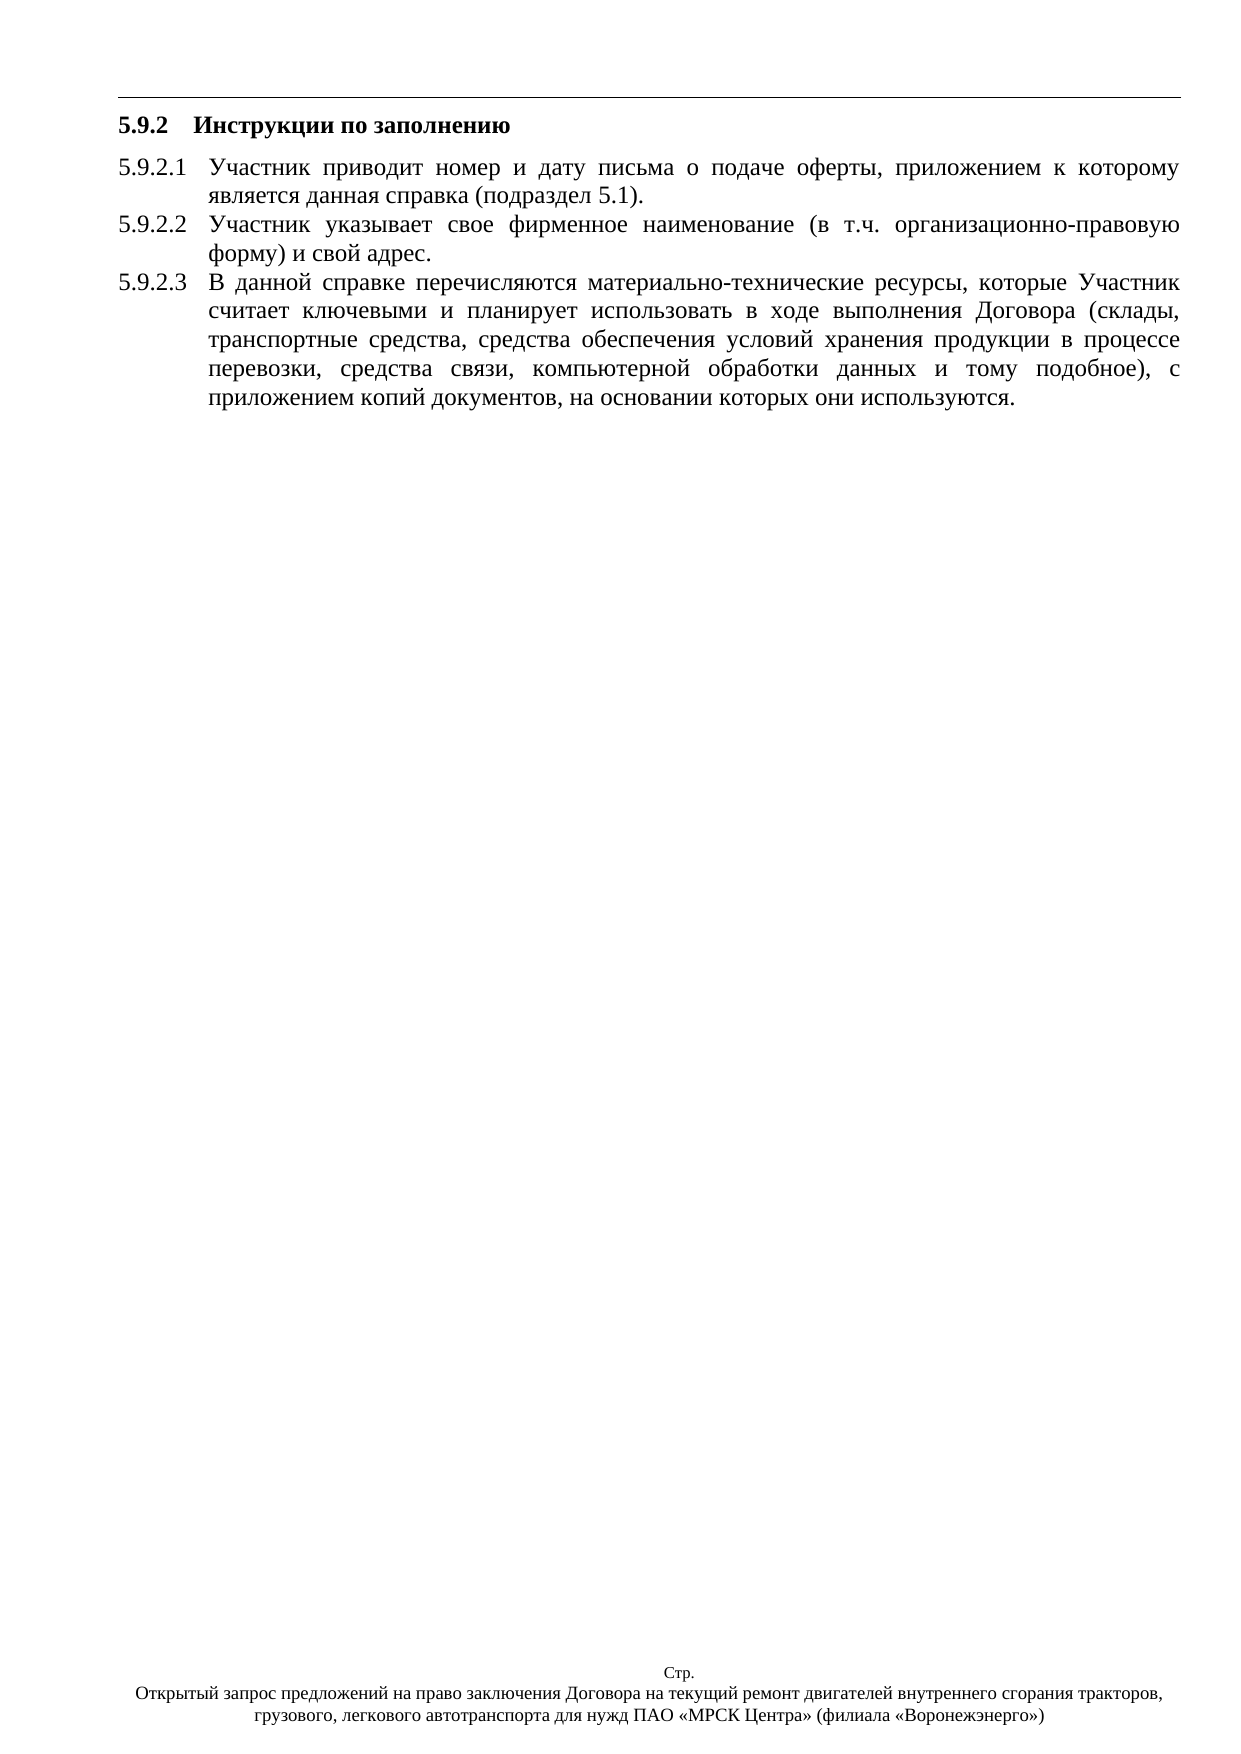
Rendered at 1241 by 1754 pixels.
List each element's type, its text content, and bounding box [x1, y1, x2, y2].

list Участник указывает свое фирменное наименование (в т.ч. организационно-правовую форму) и свой адрес. [118, 209, 1181, 267]
list Участник приводит номер и дату письма о подаче оферты, приложением к которому является данная справка (подраздел 5.1). [118, 152, 1181, 209]
list В данной справке перечисляются материально-технические ресурсы, которые Участник считает ключевыми и планирует использовать в ходе выполнения Договора (склады, транспортные средства, средства обеспечения условий хранения продукции в процессе перевозки, средства связи, компьютерной обработки данных и тому подобное), с приложением копий документов, на основании которых они используются. [118, 267, 1181, 411]
subtitle Инструкции по заполнению [118, 111, 1181, 139]
